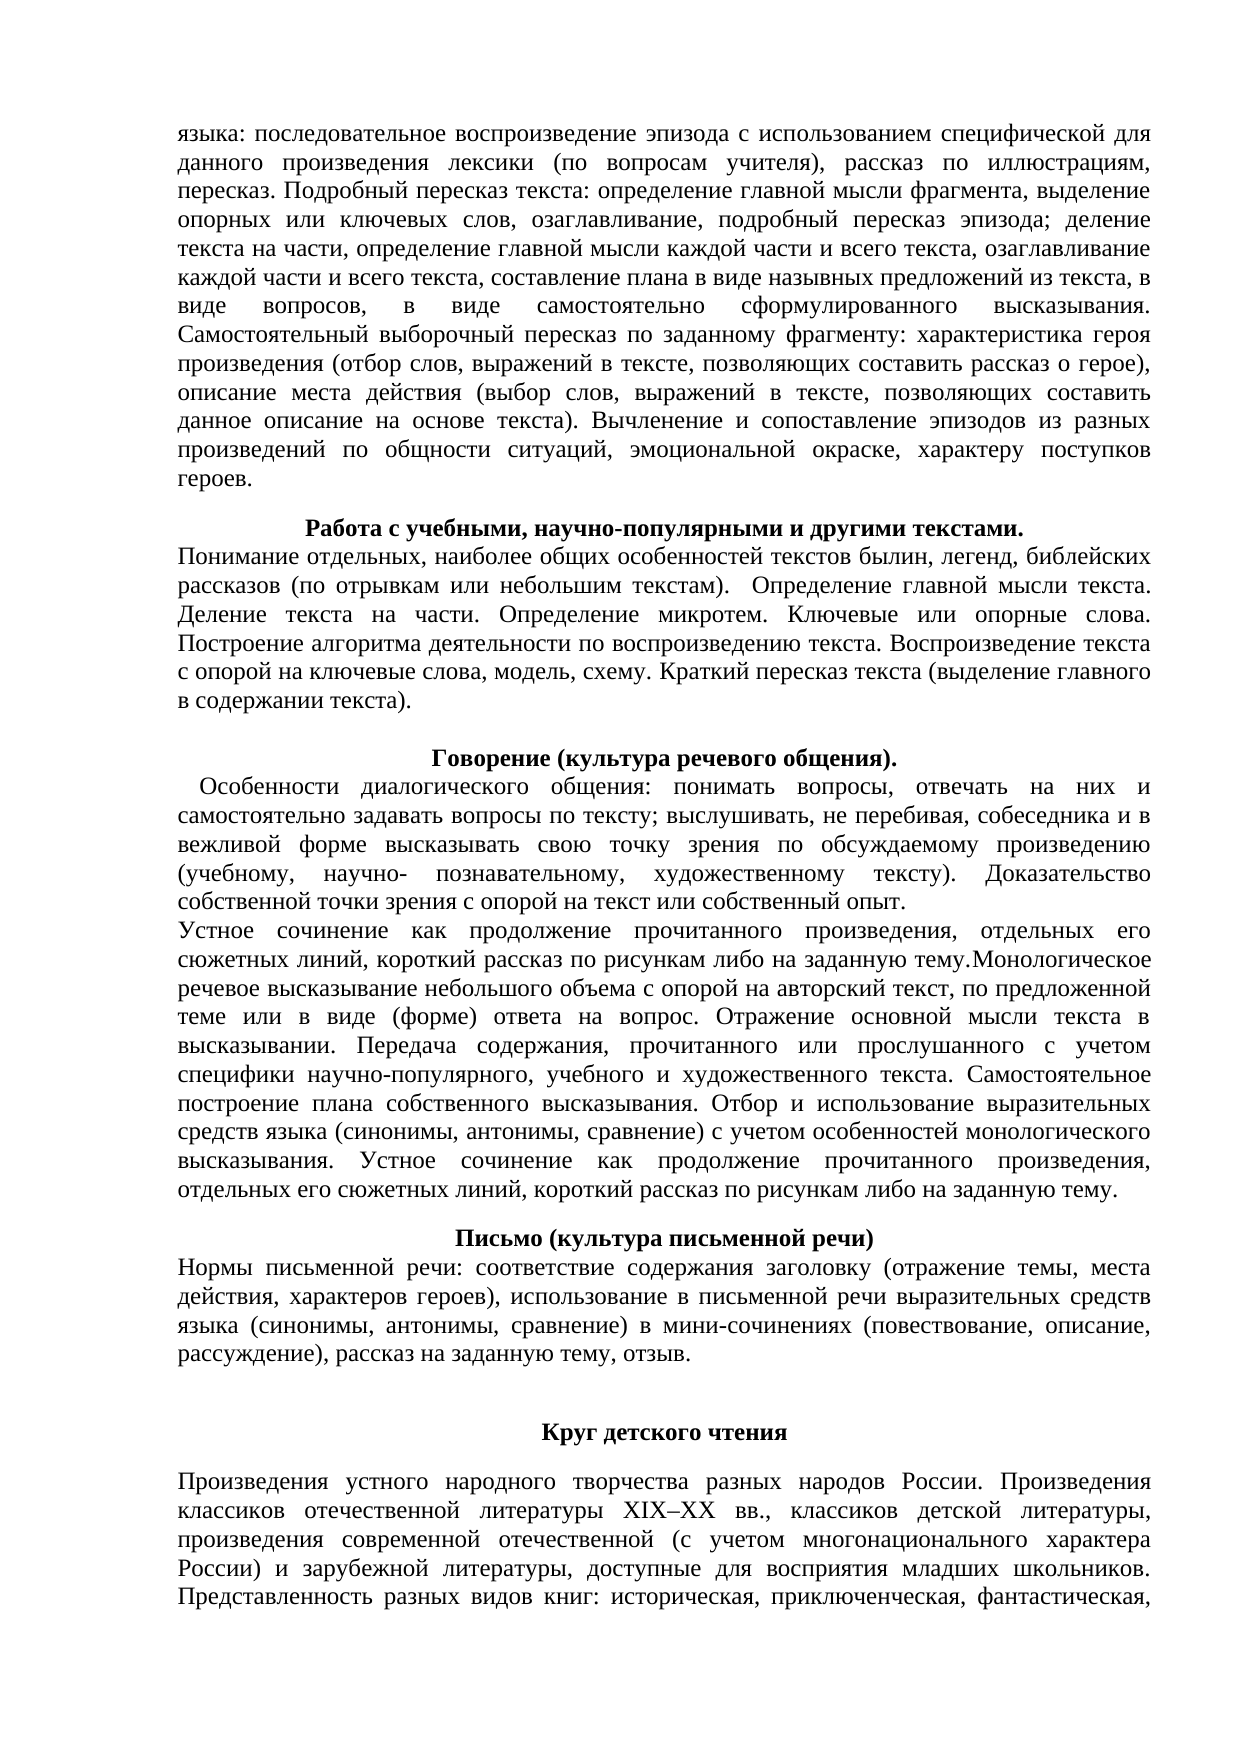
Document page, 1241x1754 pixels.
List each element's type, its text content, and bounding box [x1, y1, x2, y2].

text Письмо (культура письменной речи) [177, 1223, 1152, 1252]
text Нормы письменной речи: соответствие содержания заголовку (отражение темы, места действия, характеров героев), использование в письменной речи выразительных средств языка (синонимы, антонимы, сравнение) в мини-сочинениях (повествование, описание, рассуждение), рассказ на заданную тему, отзыв. [177, 1252, 1152, 1367]
text Особенности диалогического общения: понимать вопросы, отвечать на них и самостоятельно задавать вопросы по тексту; выслушивать, не перебивая, собеседника и в вежливой форме высказывать свою точку зрения по обсуждаемому произведению (учебному, научно- познавательному, художественному тексту). Доказательство собственной точки зрения с опорой на текст или собственный опыт. [177, 771, 1152, 915]
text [177, 118, 1152, 492]
text Устное сочинение как продолжение прочитанного произведения, отдельных его сюжетных линий, короткий рассказ по рисункам либо на заданную тему.Монологическое речевое высказывание небольшого объема с опорой на авторский текст, по предложенной теме или в виде (форме) ответа на вопрос. Отражение основной мысли текста в высказывании. Передача содержания, прочитанного или прослушанного с учетом специфики научно-популярного, учебного и художественного текста. Самостоятельное построение плана собственного высказывания. Отбор и использование выразительных средств языка (синонимы, антонимы, сравнение) с учетом особенностей монологического высказывания. Устное сочинение как продолжение прочитанного произведения, отдельных его сюжетных линий, короткий рассказ по рисункам либо на заданную тему. [177, 915, 1152, 1203]
text Понимание отдельных, наиболее общих особенностей текстов былин, легенд, библейских рассказов (по отрывкам или небольшим текстам). Определение главной мысли текста. Деление текста на части. Определение микротем. Ключевые или опорные слова. Построение алгоритма деятельности по воспроизведению текста. Воспроизведение текста с опорой на ключевые слова, модель, схему. Краткий пересказ текста (выделение главного в содержании текста). [177, 541, 1152, 714]
text Круг детского чтения [177, 1417, 1152, 1446]
text Работа с учебными, научно-популярными и другими текстами. [177, 513, 1152, 541]
text Говорение (культура речевого общения). [177, 743, 1152, 771]
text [177, 1466, 1152, 1610]
